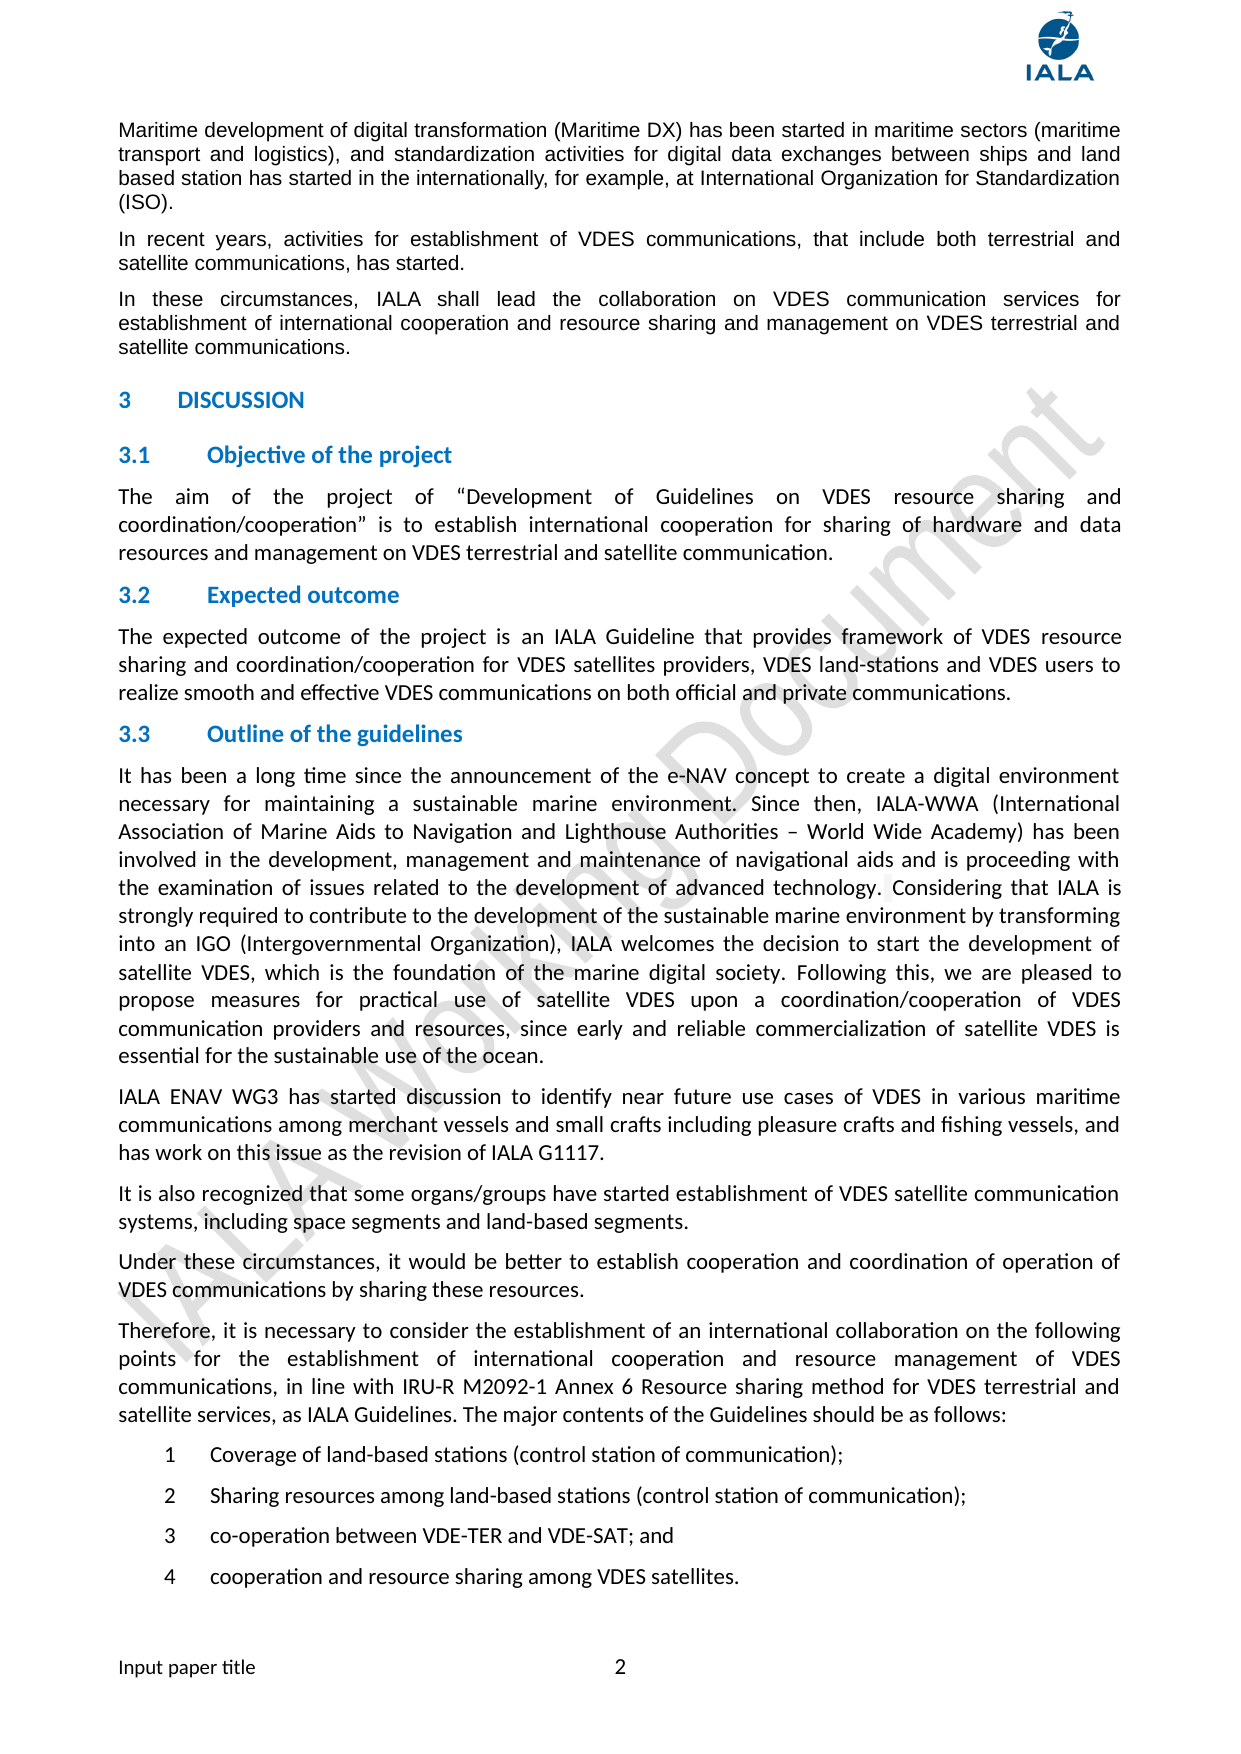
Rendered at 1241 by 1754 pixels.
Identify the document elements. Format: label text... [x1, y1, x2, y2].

text It is also recognized that some organs/groups have started establishment of VDES satellite communication systems, including space segments and land-based segments. [118, 1179, 1122, 1235]
list 4 cooperation and resource sharing among VDES satellites. [164, 1562, 1122, 1590]
picture [1011, 3, 1106, 96]
subtitle Discussion [118, 384, 1122, 414]
subtitle Outline of the guidelines [118, 718, 1122, 749]
text Under these circumstances, it would be better to establish cooperation and coordination of operation of VDES communications by sharing these resources. [118, 1247, 1122, 1303]
subtitle Expected outcome [118, 579, 1122, 609]
text The expected outcome of the project is an IALA Guideline that provides framework of VDES resource sharing and coordination/cooperation for VDES satellites providers, VDES land-stations and VDES users to realize smooth and effective VDES communications on both official and private communications. [118, 622, 1122, 706]
list 3 co-operation between VDE-TER and VDE-SAT; and [164, 1521, 1122, 1549]
text In recent years, activities for establishment of VDES communications, that include both terrestrial and satellite communications, has started. [118, 226, 1122, 274]
text The aim of the project of “Development of Guidelines on VDES resource sharing and coordination/cooperation” is to establish international cooperation for sharing of hardware and data resources and management on VDES terrestrial and satellite communication. [118, 482, 1122, 566]
text It has been a long time since the announcement of the e-NAV concept to create a digital environment necessary for maintaining a sustainable marine environment. Since then, IALA-WWA (International Association of Marine Aids to Navigation and Lighthouse Authorities – World Wide Academy) has been involved in the development, management and maintenance of navigational aids and is proceeding with the examination of issues related to the development of advanced technology. Considering that IALA is strongly required to contribute to the development of the sustainable marine environment by transforming into an IGO (Intergovernmental Organization), IALA welcomes the decision to start the development of satellite VDES, which is the foundation of the marine digital society. Following this, we are pleased to propose measures for practical use of satellite VDES upon a coordination/cooperation of VDES communication providers and resources, since early and reliable commercialization of satellite VDES is essential for the sustainable use of the ocean. [118, 761, 1122, 1070]
list Therefore, it is necessary to consider the establishment of an international collaboration on the following points for the establishment of international cooperation and resource management of VDES communications, in line with IRU-R M2092-1 Annex 6 Resource sharing method for VDES terrestrial and satellite services, as IALA Guidelines. The major contents of the Guidelines should be as follows: [118, 1316, 1122, 1428]
text IALA ENAV WG3 has started discussion to identify near future use cases of VDES in various maritime communications among merchant vessels and small crafts including pleasure crafts and fishing vessels, and has work on this issue as the revision of IALA G1117. [118, 1082, 1122, 1166]
subtitle Objective of the project [118, 439, 1122, 470]
text In these circumstances, IALA shall lead the collaboration on VDES communication services for establishment of international cooperation and resource sharing and management on VDES terrestrial and satellite communications. [118, 287, 1122, 359]
list 1 Coverage of land-based stations (control station of communication); [164, 1440, 1122, 1468]
list 2 Sharing resources among land-based stations (control station of communication); [164, 1481, 1122, 1509]
text Maritime development of digital transformation (Maritime DX) has been started in maritime sectors (maritime transport and logistics), and standardization activities for digital data exchanges between ships and land based station has started in the internationally, for example, at International Organization for Standardization (ISO). [118, 118, 1122, 214]
